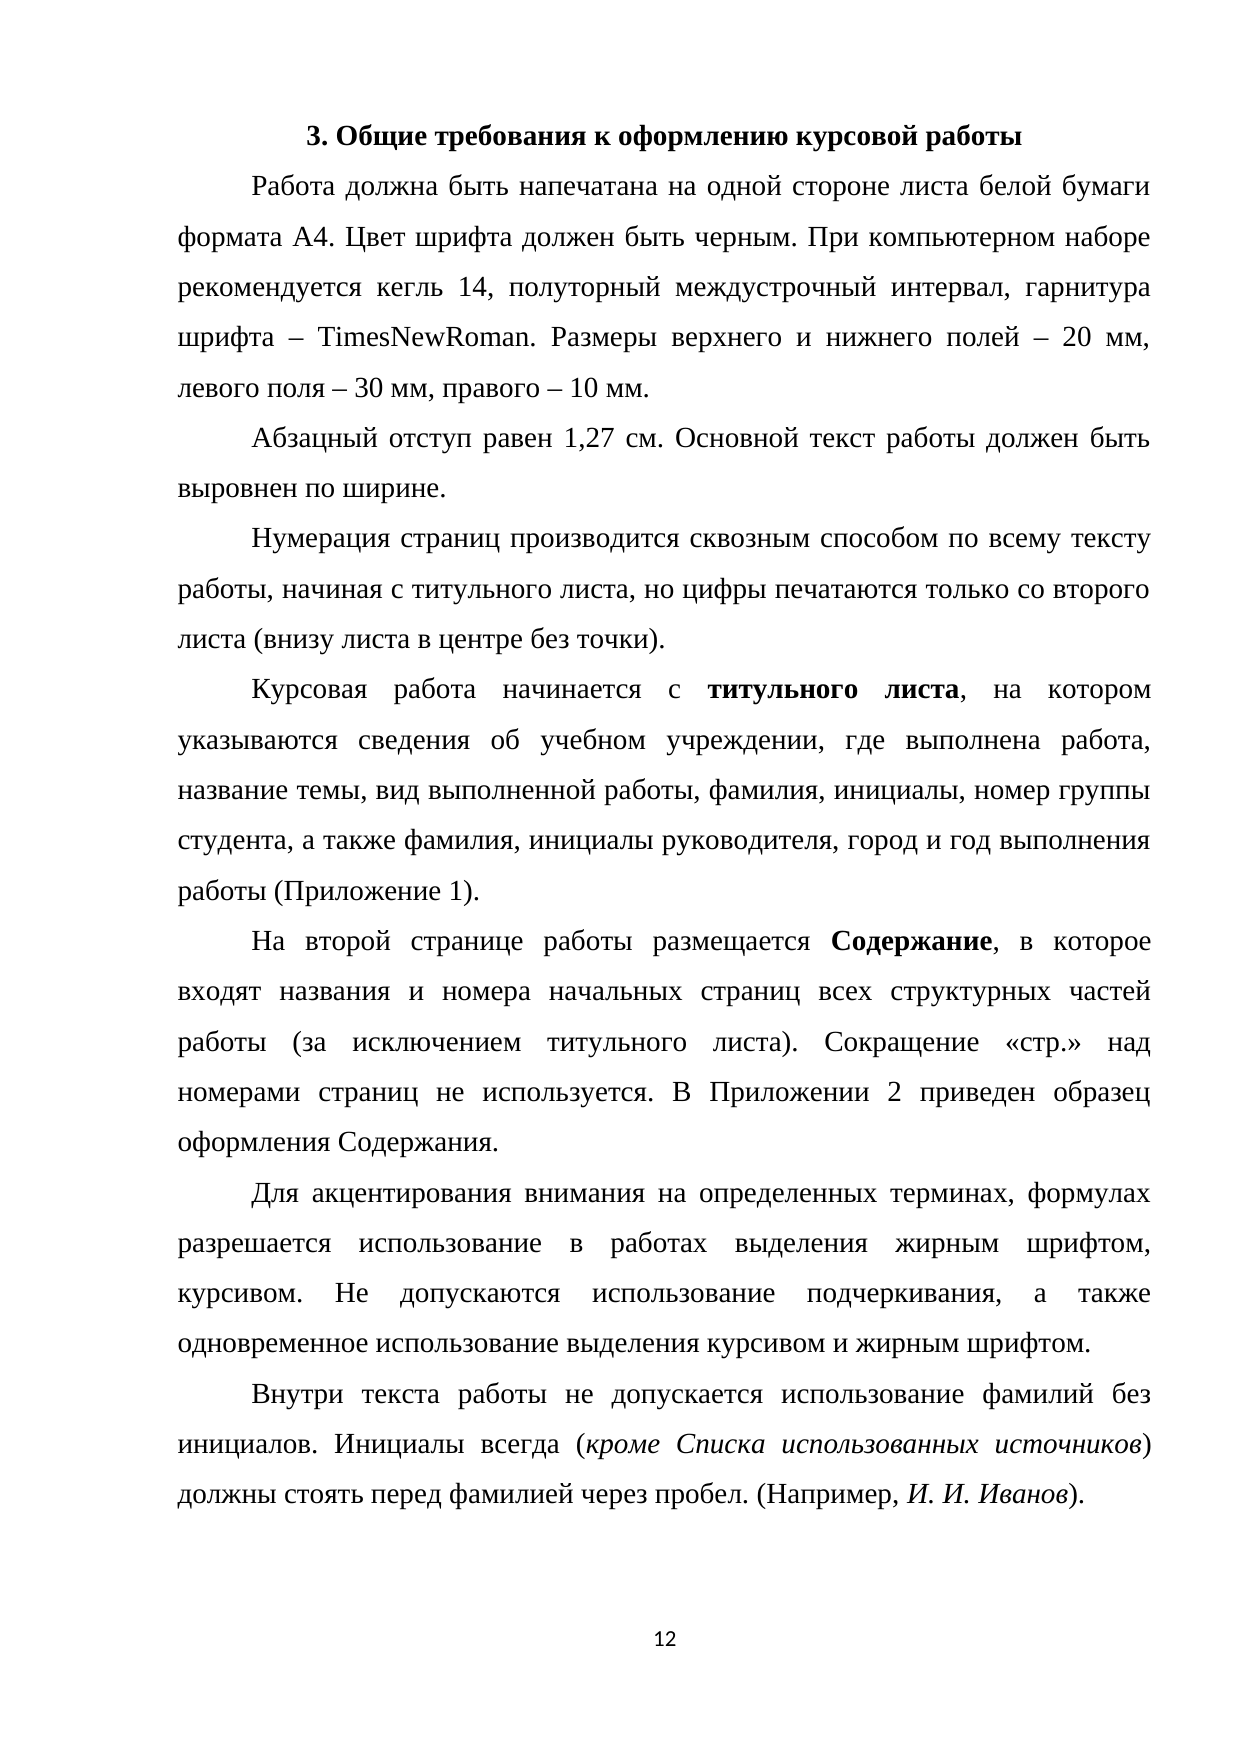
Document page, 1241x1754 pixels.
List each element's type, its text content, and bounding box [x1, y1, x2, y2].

text Абзацный отступ равен 1,27 см. Основной текст работы должен быть выровнен по ширине. [177, 420, 1152, 504]
text Для акцентирования внимания на определенных терминах, формулах разрешается использование в работах выделения жирным шрифтом, курсивом. Не допускаются использование подчеркивания, а также одновременное использование выделения курсивом и жирным шрифтом. [177, 1175, 1152, 1359]
text Курсовая работа начинается с титульного листа, на котором указываются сведения об учебном учреждении, где выполнена работа, название темы, вид выполненной работы, фамилия, инициалы, номер группы студента, а также фамилия, инициалы руководителя, город и год выполнения работы (Приложение 1). [177, 672, 1152, 906]
text На второй странице работы размещается Содержание, в которое входят названия и номера начальных страниц всех структурных частей работы (за исключением титульного листа). Сокращение «стр.» над номерами страниц не используется. В Приложении 2 приведен образец оформления Содержания. [177, 923, 1152, 1158]
text Внутри текста работы не допускается использование фамилий без инициалов. Инициалы всегда (кроме Списка использованных источников) должны стоять перед фамилией через пробел. (Например, И. И. Иванов). [177, 1376, 1152, 1510]
text Работа должна быть напечатана на одной стороне листа белой бумаги формата А4. Цвет шрифта должен быть черным. При компьютерном наборе рекомендуется кегль 14, полуторный междустрочный интервал, гарнитура шрифта – TimesNewRoman. Размеры верхнего и нижнего полей – 20 мм, левого поля – 30 мм, правого – 10 мм. [177, 168, 1152, 403]
text Нумерация страниц производится сквозным способом по всему тексту работы, начиная с титульного листа, но цифры печатаются только со второго листа (внизу листа в центре без точки). [177, 521, 1152, 655]
text 3. Общие требования к оформлению курсовой работы [177, 118, 1152, 152]
